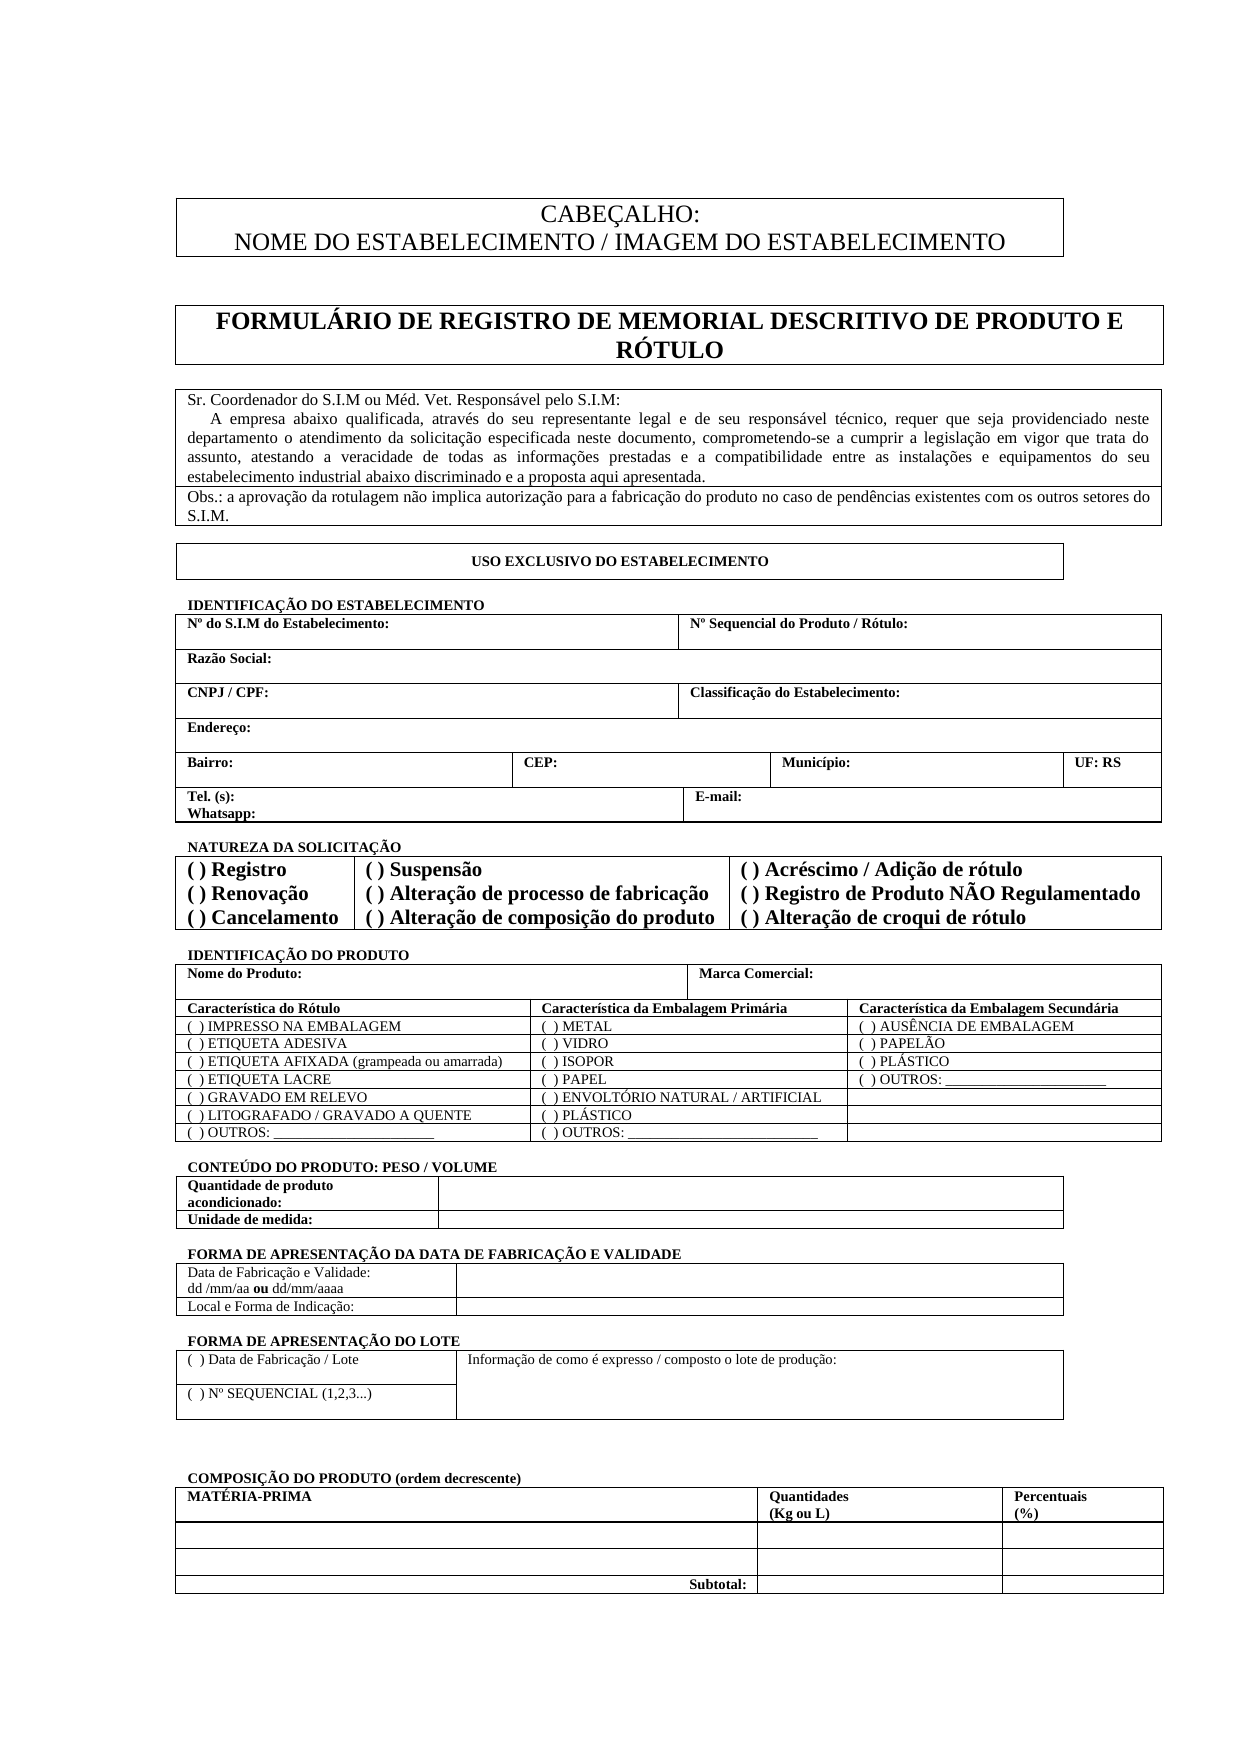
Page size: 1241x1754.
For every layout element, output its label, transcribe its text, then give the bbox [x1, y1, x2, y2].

table_header [457, 1264, 1063, 1297]
table_cell [758, 1549, 1002, 1575]
text CONTEÚDO DO PRODUTO: PESO / VOLUME [187, 1159, 1053, 1176]
table_cell Característica do Rótulo [176, 1000, 530, 1016]
text FORMA DE APRESENTAÇÃO DO LOTE [187, 1333, 1053, 1349]
table_cell ( ) ISOPOR [531, 1053, 847, 1070]
table_cell Endereço: [176, 719, 1161, 752]
table_cell Razão Social: [176, 650, 1161, 683]
table_cell ( ) GRAVADO EM RELEVO [176, 1089, 530, 1105]
table_cell ( ) OUTROS: ______________________ [176, 1124, 530, 1141]
table_cell ( ) PLÁSTICO [531, 1106, 847, 1123]
table_cell [176, 1523, 757, 1548]
table_cell CEP: [513, 753, 770, 787]
table_cell [439, 1211, 1063, 1228]
table_header Sr. Coordenador do S.I.M ou Méd. Vet. Responsável pelo S.I.M: A empresa abaixo qualificada, através do seu representante legal e de seu responsável técnico, requer que seja providenciado neste departamento o atendimento da solicitação especificada neste documento, comprometendo-se a cumprir a legislação em vigor que trata do assunto, atestando a veracidade de todas as informações prestadas e a compatibilidade entre as instalações e equipamentos do seu estabelecimento industrial abaixo discriminado e a proposta aqui apresentada. [176, 390, 1161, 486]
table_cell [758, 1576, 1002, 1592]
table_cell ( ) PLÁSTICO [848, 1053, 1161, 1070]
table_cell ( ) METAL [531, 1017, 847, 1034]
table_cell ( ) ETIQUETA AFIXADA (grampeada ou amarrada) [176, 1053, 530, 1070]
table_cell [1003, 1523, 1163, 1548]
table_cell Subtotal: [176, 1576, 757, 1592]
table_header Nº Sequencial do Produto / Rótulo: [679, 615, 1161, 648]
table_cell ( ) ENVOLTÓRIO NATURAL / ARTIFICIAL [531, 1089, 847, 1105]
table_header ( ) Data de Fabricação / Lote [177, 1351, 456, 1384]
text FORMA DE APRESENTAÇÃO DA DATA DE FABRICAÇÃO E VALIDADE [187, 1246, 1053, 1262]
table_cell ( ) ETIQUETA LACRE [176, 1071, 530, 1087]
table_cell [848, 1124, 1161, 1141]
text COMPOSIÇÃO DO PRODUTO (ordem decrescente) [187, 1470, 1053, 1487]
table_cell ( ) OUTROS: __________________________ [531, 1124, 847, 1141]
table_header FORMULÁRIO DE REGISTRO DE MEMORIAL DESCRITIVO DE PRODUTO E RÓTULO [176, 306, 1163, 363]
table_cell [1003, 1549, 1163, 1575]
table_header CABEÇALHO: NOME DO ESTABELECIMENTO / IMAGEM DO ESTABELECIMENTO [177, 199, 1063, 256]
table_header [439, 1177, 1063, 1210]
table_header Marca Comercial: [688, 965, 1161, 998]
table_cell [758, 1523, 1002, 1548]
table_header MATÉRIA-PRIMA [176, 1488, 757, 1521]
table_cell [176, 1549, 757, 1575]
table_cell ( ) PAPEL [531, 1071, 847, 1087]
table_cell Bairro: [176, 753, 512, 787]
table_header Percentuais (%) [1003, 1488, 1163, 1521]
table_cell CNPJ / CPF: [176, 684, 678, 718]
table_cell [1003, 1576, 1163, 1592]
table_cell ( ) VIDRO [531, 1035, 847, 1052]
table_cell ( ) IMPRESSO NA EMBALAGEM [176, 1017, 530, 1034]
table_cell Local e Forma de Indicação: [177, 1298, 456, 1315]
table_header Nome do Produto: [176, 965, 687, 998]
table_cell ( ) AUSÊNCIA DE EMBALAGEM [848, 1017, 1161, 1034]
table_cell [848, 1106, 1161, 1123]
table_header Nº do S.I.M do Estabelecimento: [176, 615, 678, 648]
table_cell Tel. (s): Whatsapp: [176, 788, 683, 821]
table_header Data de Fabricação e Validade: dd /mm/aa ou dd/mm/aaaa [177, 1264, 456, 1297]
table_header Quantidades (Kg ou L) [758, 1488, 1002, 1521]
table_cell UF: RS [1064, 753, 1161, 787]
table_cell ( ) OUTROS: ______________________ [848, 1071, 1161, 1087]
table_cell [457, 1298, 1063, 1315]
table_cell Município: [771, 753, 1063, 787]
table_cell ( ) PAPELÃO [848, 1035, 1161, 1052]
table_header ( ) Suspensão ( ) Alteração de processo de fabricação ( ) Alteração de composição do produto [355, 857, 729, 929]
table_cell Obs.: a aprovação da rotulagem não implica autorização para a fabricação do produto no caso de pendências existentes com os outros setores do S.I.M. [176, 487, 1161, 525]
table_cell Classificação do Estabelecimento: [679, 684, 1161, 718]
table_cell Unidade de medida: [177, 1211, 438, 1228]
text IDENTIFICAÇÃO DO PRODUTO [187, 947, 1053, 964]
table_cell ( ) ETIQUETA ADESIVA [176, 1035, 530, 1052]
table_header Quantidade de produto acondicionado: [177, 1177, 438, 1210]
table_cell [848, 1089, 1161, 1105]
table_cell ( ) LITOGRAFADO / GRAVADO A QUENTE [176, 1106, 530, 1123]
text NATUREZA DA SOLICITAÇÃO [187, 839, 1053, 856]
text IDENTIFICAÇÃO DO ESTABELECIMENTO [187, 597, 1053, 614]
table_cell ( ) Nº SEQUENCIAL (1,2,3...) [177, 1385, 456, 1419]
table_cell Característica da Embalagem Primária [531, 1000, 847, 1016]
table_header ( ) Acréscimo / Adição de rótulo ( ) Registro de Produto NÃO Regulamentado ( ) Alteração de croqui de rótulo [730, 857, 1161, 929]
table_cell Característica da Embalagem Secundária [848, 1000, 1161, 1016]
table_cell E-mail: [684, 788, 1161, 821]
table_header ( ) Registro ( ) Renovação ( ) Cancelamento [176, 857, 354, 929]
table_header Informação de como é expresso / composto o lote de produção: [457, 1351, 1063, 1419]
table_header USO EXCLUSIVO DO ESTABELECIMENTO [177, 544, 1063, 579]
